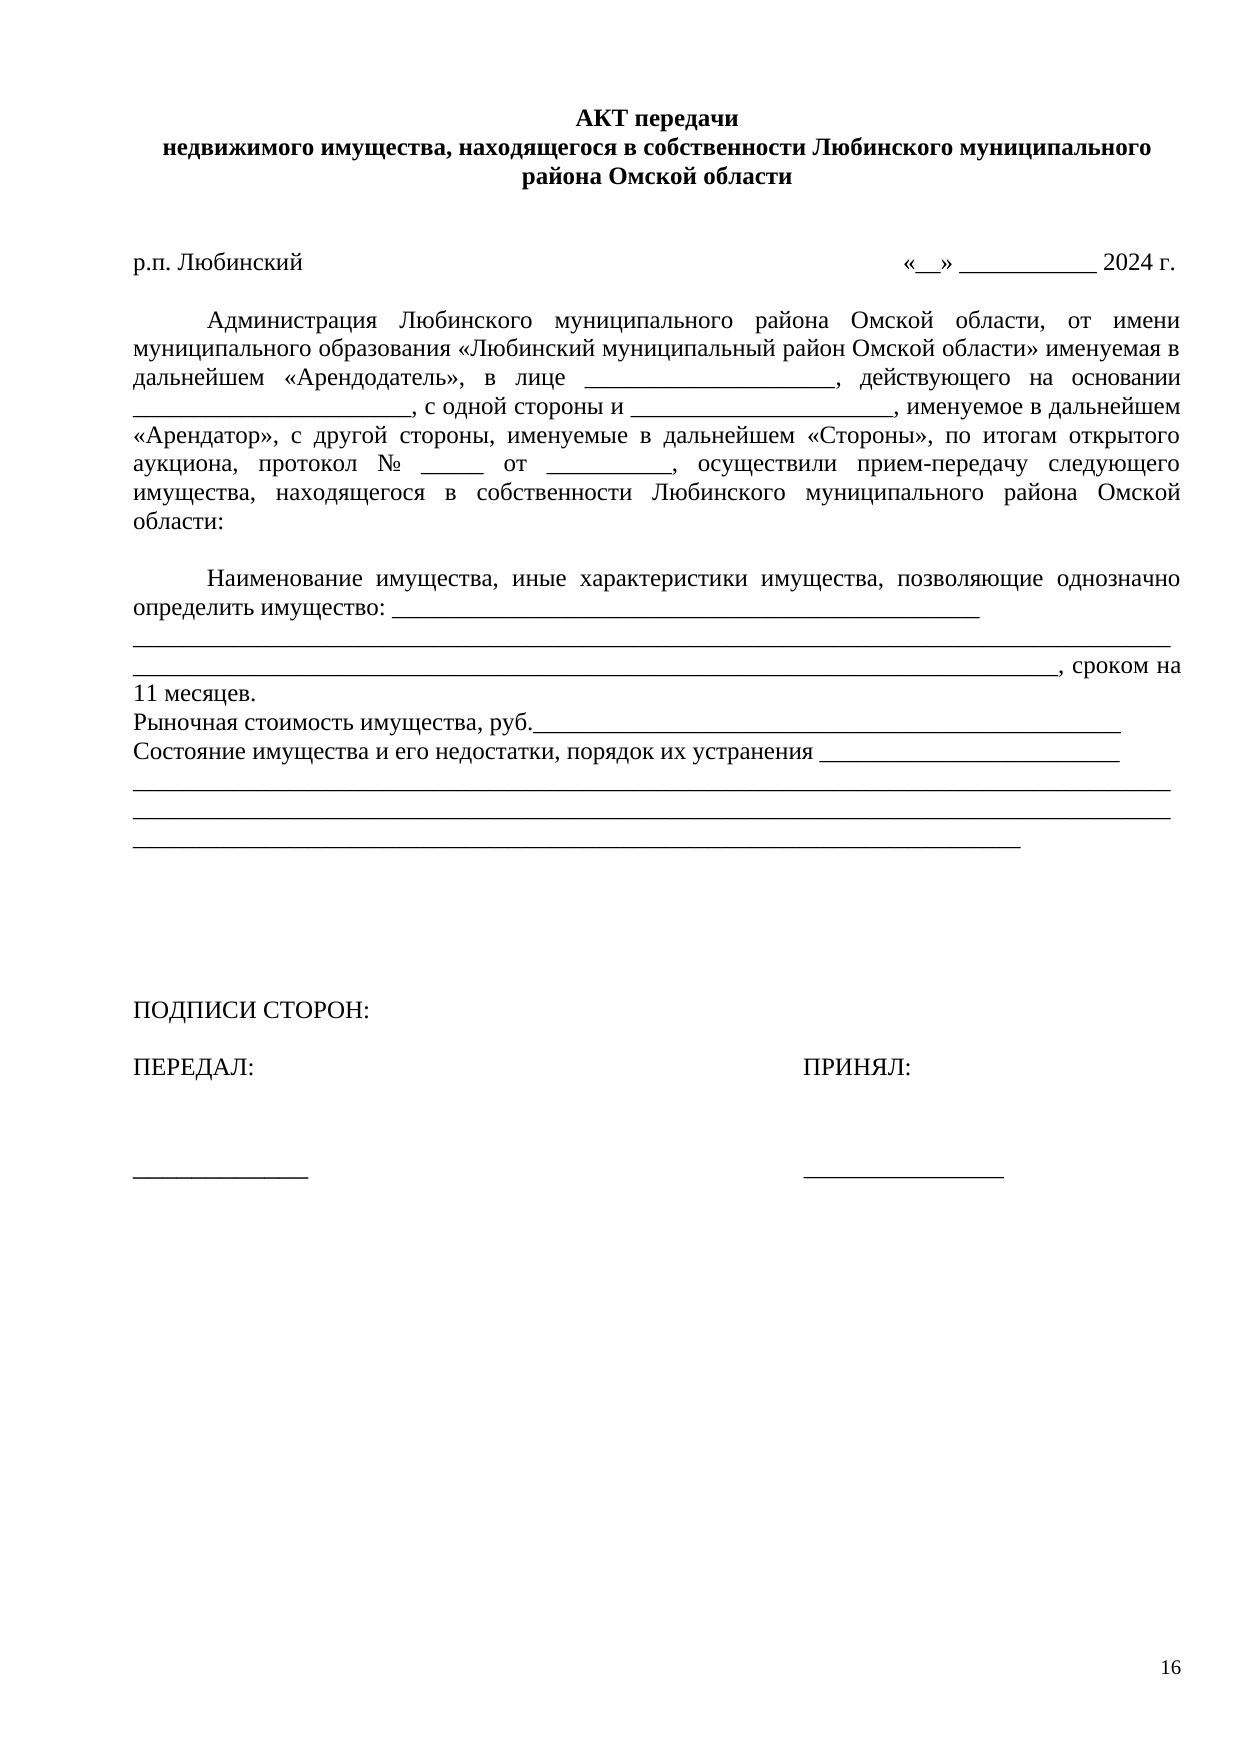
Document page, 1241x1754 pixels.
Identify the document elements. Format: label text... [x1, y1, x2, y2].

text Состояние имущества и его недостатки, порядок их устранения ________________________ [133, 736, 1181, 765]
text ____________ ________________ [133, 1148, 1181, 1182]
text р.п. Любинский «__» ___________ 2024 г. [133, 247, 1181, 276]
text ПОДПИСИ СТОРОН: [133, 995, 1181, 1023]
text _____________________________________________________________________________________________________________________________________________________________________________________________________________________________________________ [133, 765, 1181, 851]
text АКТ передачи [133, 103, 1181, 132]
text ПЕРЕДАЛ: ПРИНЯЛ: [133, 1052, 1181, 1081]
text Рыночная стоимость имущества, руб._______________________________________________ [133, 707, 1181, 736]
text недвижимого имущества, находящегося в собственности Любинского муниципального района Омской области [133, 132, 1181, 190]
text Администрация Любинского муниципального района Омской области, от имени муниципального образования «Любинский муниципальный район Омской области» именуемая в дальнейшем «Арендодатель», в лице ____________________, действующего на основании _______________________, с одной стороны и _____________________, именуемое в дальнейшем «Арендатор», с другой стороны, именуемые в дальнейшем «Стороны», по итогам открытого аукциона, протокол № _____ от __________, осуществили прием-передачу следующего имущества, находящегося в собственности Любинского муниципального района Омской области: [133, 305, 1181, 535]
text _____________________________________________________________________________________________________________________________________________________________, сроком на 11 месяцев. [133, 621, 1181, 707]
text Наименование имущества, иные характеристики имущества, позволяющие однозначно определить имущество: _______________________________________________ [133, 563, 1181, 621]
